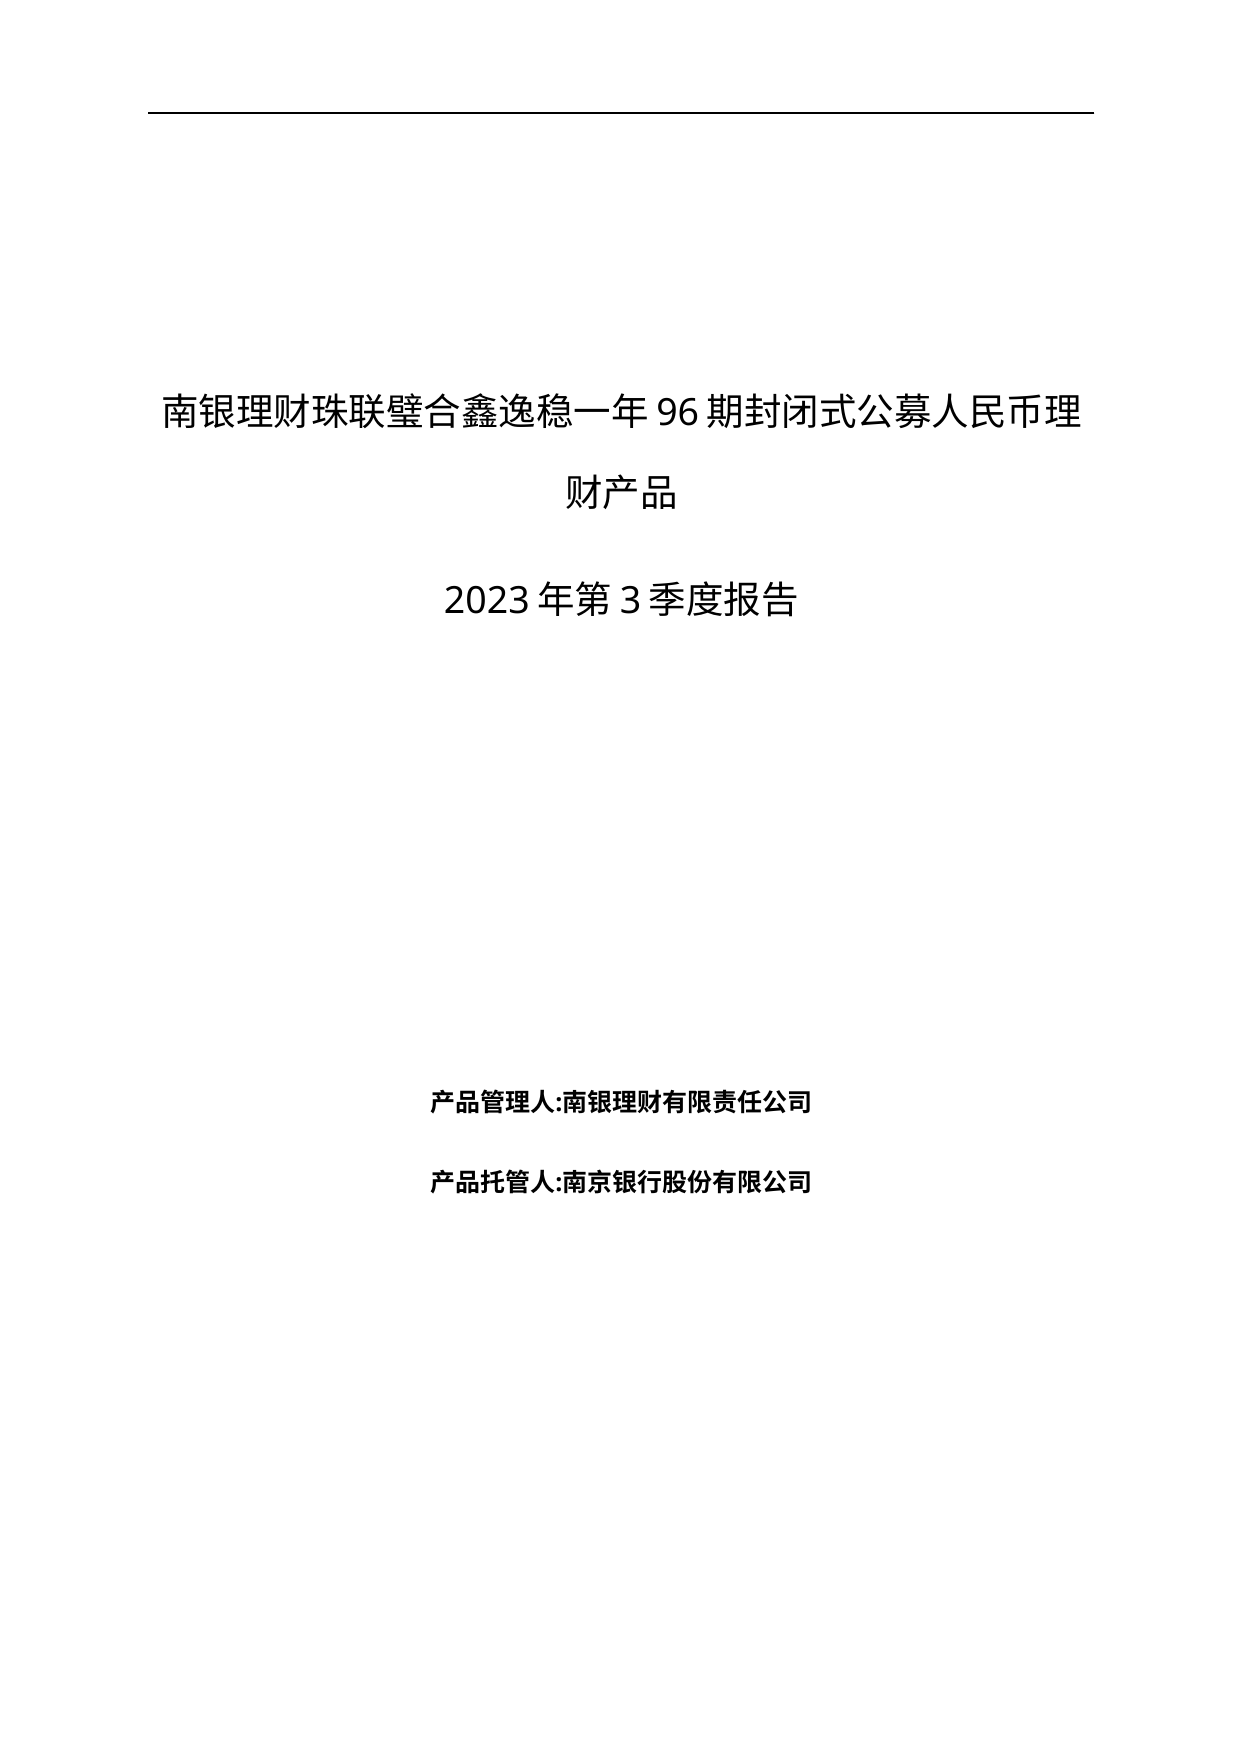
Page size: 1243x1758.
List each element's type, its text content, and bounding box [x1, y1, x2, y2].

text 南银理财珠联璧合鑫逸稳一年96期封闭式公募人民币理财产品 [148, 382, 1094, 518]
text 产品管理人:南银理财有限责任公司 [148, 1083, 1094, 1119]
text 2023年第3季度报告 [148, 570, 1094, 624]
text 产品托管人:南京银行股份有限公司 [148, 1162, 1094, 1198]
